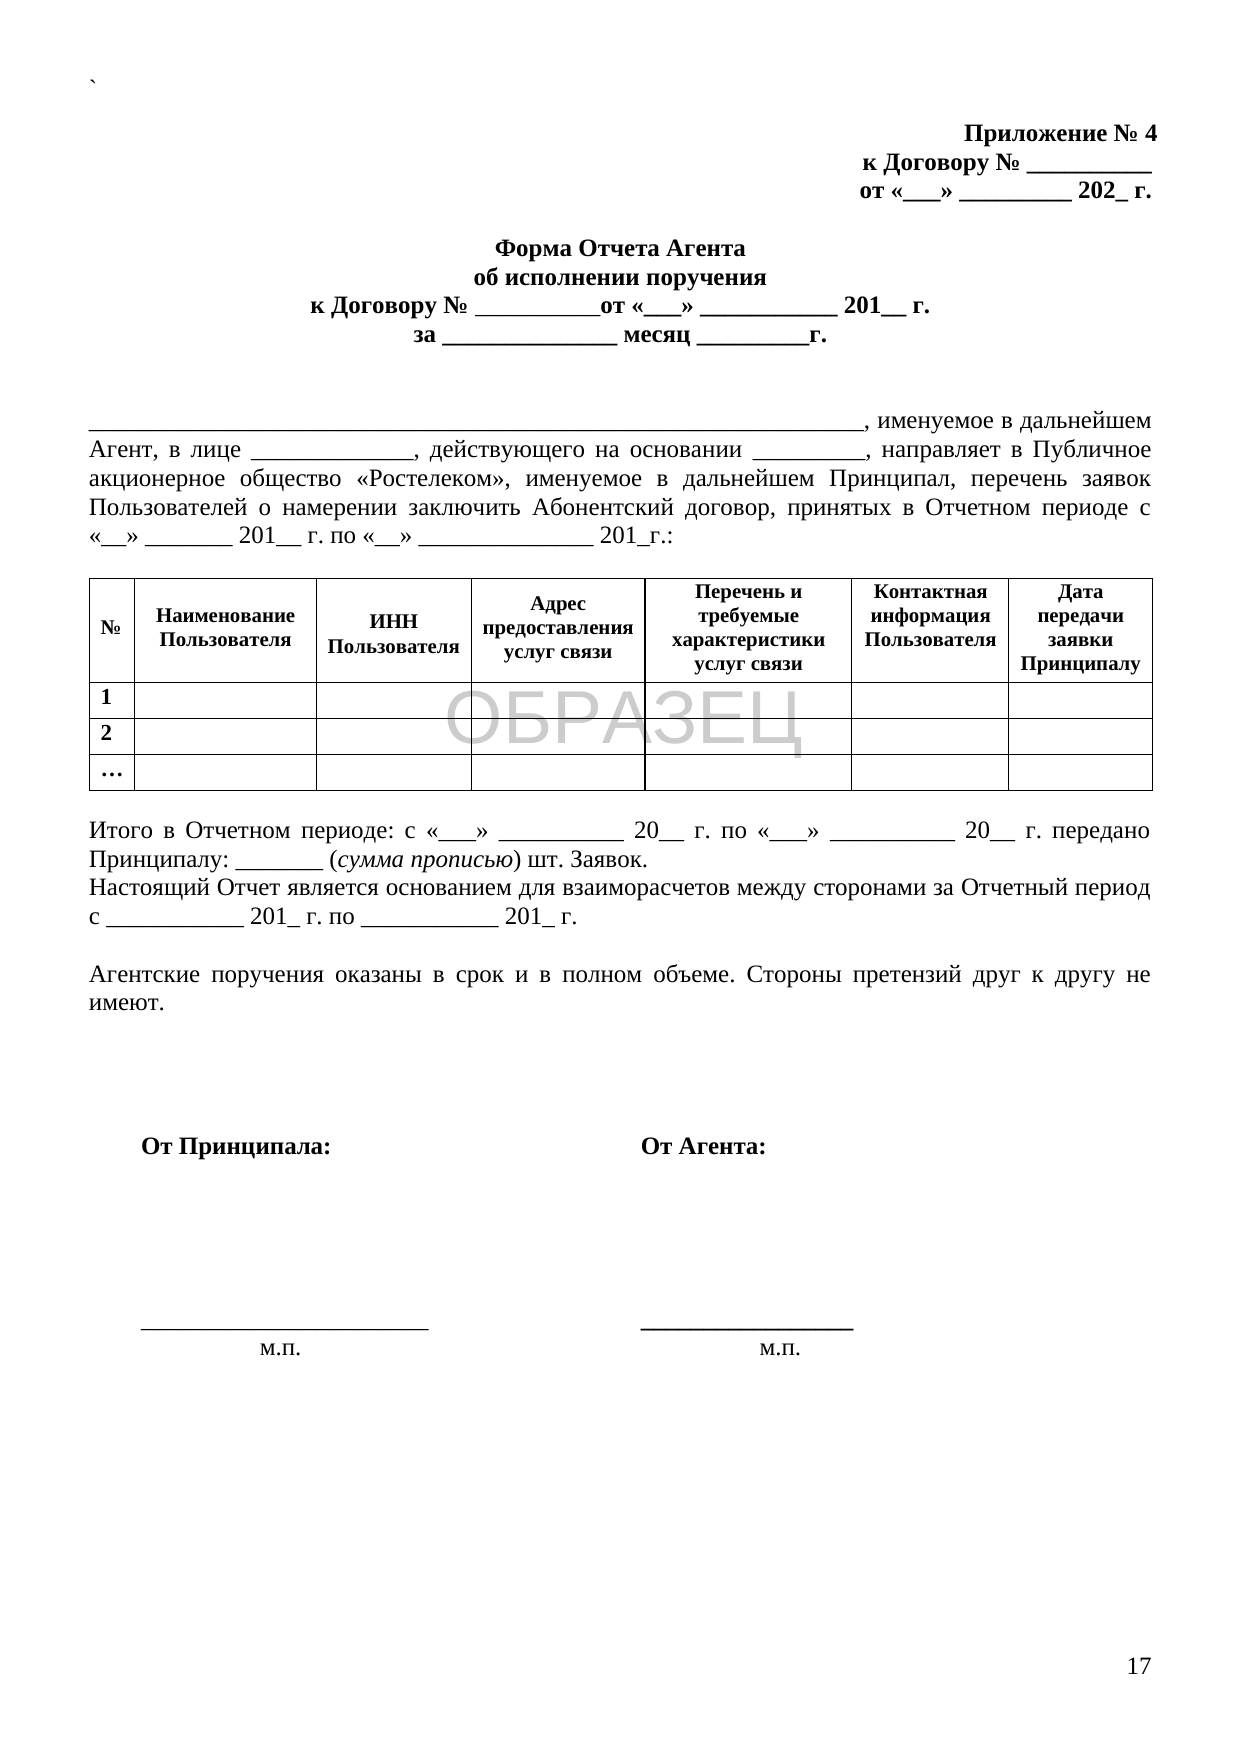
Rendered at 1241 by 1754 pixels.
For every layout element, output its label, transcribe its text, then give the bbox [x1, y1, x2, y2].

table_cell [1009, 755, 1152, 790]
table_cell [135, 683, 316, 718]
table_cell 1 [90, 683, 134, 718]
table_cell [1009, 719, 1152, 754]
text Настоящий Отчет является основанием для взаиморасчетов между сторонами за Отчетный период с ___________ 201_ г. по ___________ 201_ г. [89, 872, 1152, 930]
text за ______________ месяц _________г. [89, 319, 1152, 348]
table_header От Принципала: _______________________ м.п. [130, 1131, 629, 1361]
table_cell … [90, 755, 134, 790]
table_header Адрес предоставления услуг связи [472, 579, 644, 682]
text к Договору № __________ [753, 147, 1152, 176]
table_cell [852, 683, 1008, 718]
table_header Перечень и требуемые характеристики услуг связи [646, 579, 851, 682]
table_header От Агента: _________________ м.п. [629, 1131, 1146, 1361]
table_cell 2 [90, 719, 134, 754]
text Итого в Отчетном периоде: с «___» __________ 20__ г. по «___» __________ 20__ г. передано Принципалу: _______ (сумма прописью) шт. Заявок. [89, 815, 1152, 872]
table_cell [472, 755, 644, 790]
text от «___» _________ 202_ г. [753, 176, 1152, 204]
table_header Контактная информация Пользователя [852, 579, 1008, 682]
text Приложение № 4 [857, 118, 1157, 147]
text ______________________________________________________________, именуемое в дальнейшем Агент, в лице _____________, действующего на основании _________, направляет в Публичное акционерное общество «Ростелеком», именуемое в дальнейшем Принципал, перечень заявок Пользователей о намерении заключить Абонентский договор, принятых в Отчетном периоде с «__» _______ 201__ г. по «__» ______________ 201_г.: [89, 406, 1152, 549]
text к Договору № __________от «___» ___________ 201__ г. [89, 291, 1152, 319]
table_cell [472, 683, 644, 718]
text Агентские поручения оказаны в срок и в полном объеме. Стороны претензий друг к другу не имеют. [89, 959, 1152, 1016]
table_cell [317, 683, 471, 718]
table_cell [135, 719, 316, 754]
table_cell [852, 719, 1008, 754]
table_header Наименование Пользователя [135, 579, 316, 682]
table_cell [795, 719, 851, 754]
table_cell [852, 755, 1008, 790]
table_cell [317, 719, 471, 754]
text об исполнении поручения [89, 262, 1152, 291]
table_cell [1009, 683, 1152, 718]
text Форма Отчета Агента [89, 233, 1152, 262]
table_header Дата передачи заявки Принципалу [1009, 579, 1152, 682]
table_cell [646, 719, 794, 754]
table_cell [135, 755, 316, 790]
table_cell [646, 755, 851, 790]
table_header ИНН Пользователя [317, 579, 471, 682]
table_header № [90, 579, 134, 682]
table_cell [472, 719, 644, 754]
table_cell [646, 683, 851, 718]
table_cell [317, 755, 471, 790]
